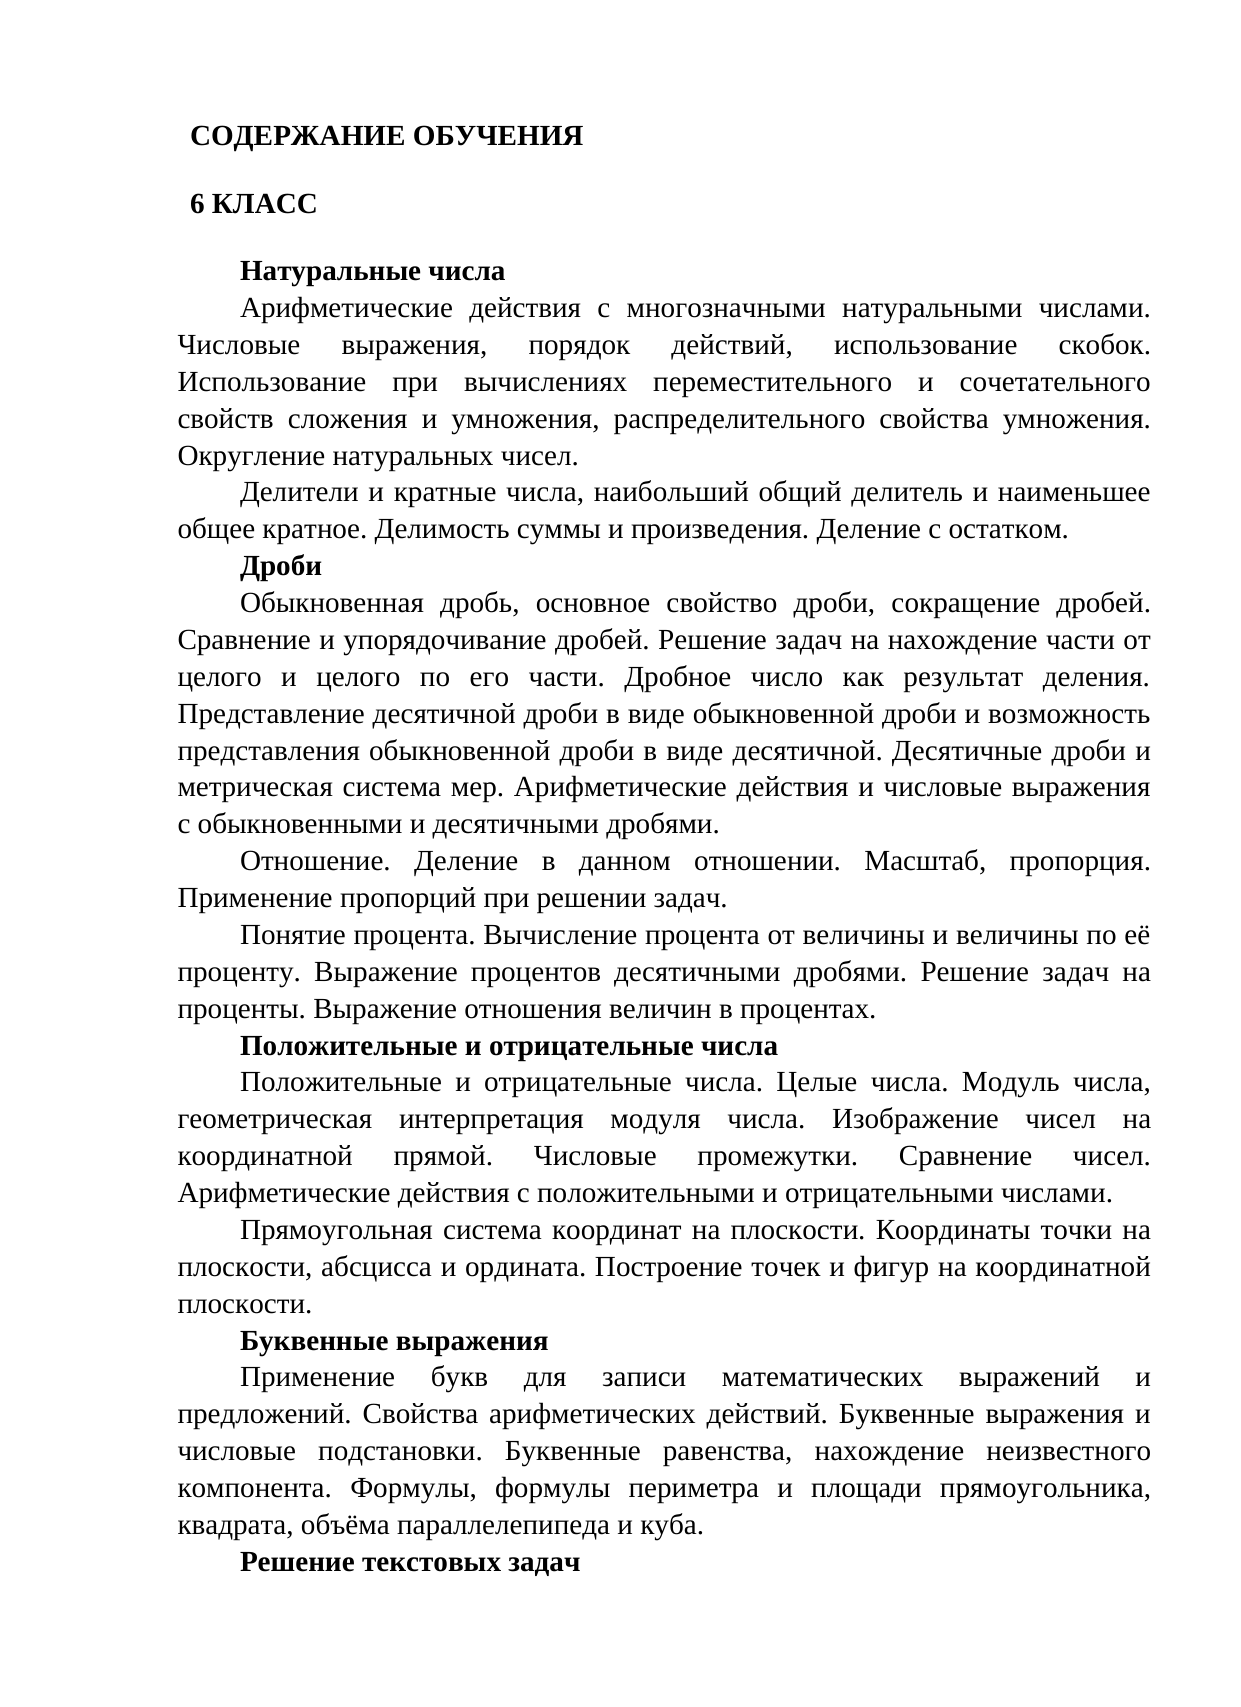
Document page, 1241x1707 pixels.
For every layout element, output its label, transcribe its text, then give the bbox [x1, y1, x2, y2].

text Положительные и отрицательные числа [177, 1028, 1152, 1061]
text Натуральные числа [177, 253, 1152, 287]
text Отношение. Деление в данном отношении. Масштаб, пропорция. Применение пропорций при решении задач. [177, 843, 1152, 914]
text Арифметические действия с многозначными натуральными числами. Числовые выражения, порядок действий, использование скобок. Использование при вычислениях переместительного и сочетательного свойств сложения и умножения, распределительного свойства умножения. Округление натуральных чисел. [177, 290, 1152, 471]
text Делители и кратные числа, наибольший общий делитель и наименьшее общее кратное. Делимость суммы и произведения. Деление с остатком. [177, 474, 1152, 545]
text Прямоугольная система координат на плоскости. Координаты точки на плоскости, абсцисса и ордината. Построение точек и фигур на координатной плоскости. [177, 1212, 1152, 1319]
text Применение букв для записи математических выражений и предложений. Свойства арифметических действий. Буквенные выражения и числовые подстановки. Буквенные равенства, нахождение неизвестного компонента. Формулы, формулы периметра и площади прямоугольника, квадрата, объёма параллелепипеда и куба. [177, 1359, 1152, 1541]
text Понятие процента. Вычисление процента от величины и величины по её проценту. Выражение процентов десятичными дробями. Решение задач на проценты. Выражение отношения величин в процентах. [177, 917, 1152, 1024]
text Дроби [177, 548, 1152, 582]
text СОДЕРЖАНИЕ ОБУЧЕНИЯ [190, 118, 1152, 152]
text Решение текстовых задач [177, 1544, 1152, 1577]
text Обыкновенная дробь, основное свойство дроби, сокращение дробей. Сравнение и упорядочивание дробей. Решение задач на нахождение части от целого и целого по его части. Дробное число как результат деления. Представление десятичной дроби в виде обыкновенной дроби и возможность представления обыкновенной дроби в виде десятичной. Десятичные дроби и метрическая система мер. Арифметические действия и числовые выражения с обыкновенными и десятичными дробями. [177, 585, 1152, 840]
text 6 КЛАСС [190, 186, 1152, 219]
text Буквенные выражения [177, 1323, 1152, 1356]
text Положительные и отрицательные числа. Целые числа. Модуль числа, геометрическая интерпретация модуля числа. Изображение чисел на координатной прямой. Числовые промежутки. Сравнение чисел. Арифметические действия с положительными и отрицательными числами. [177, 1064, 1152, 1209]
